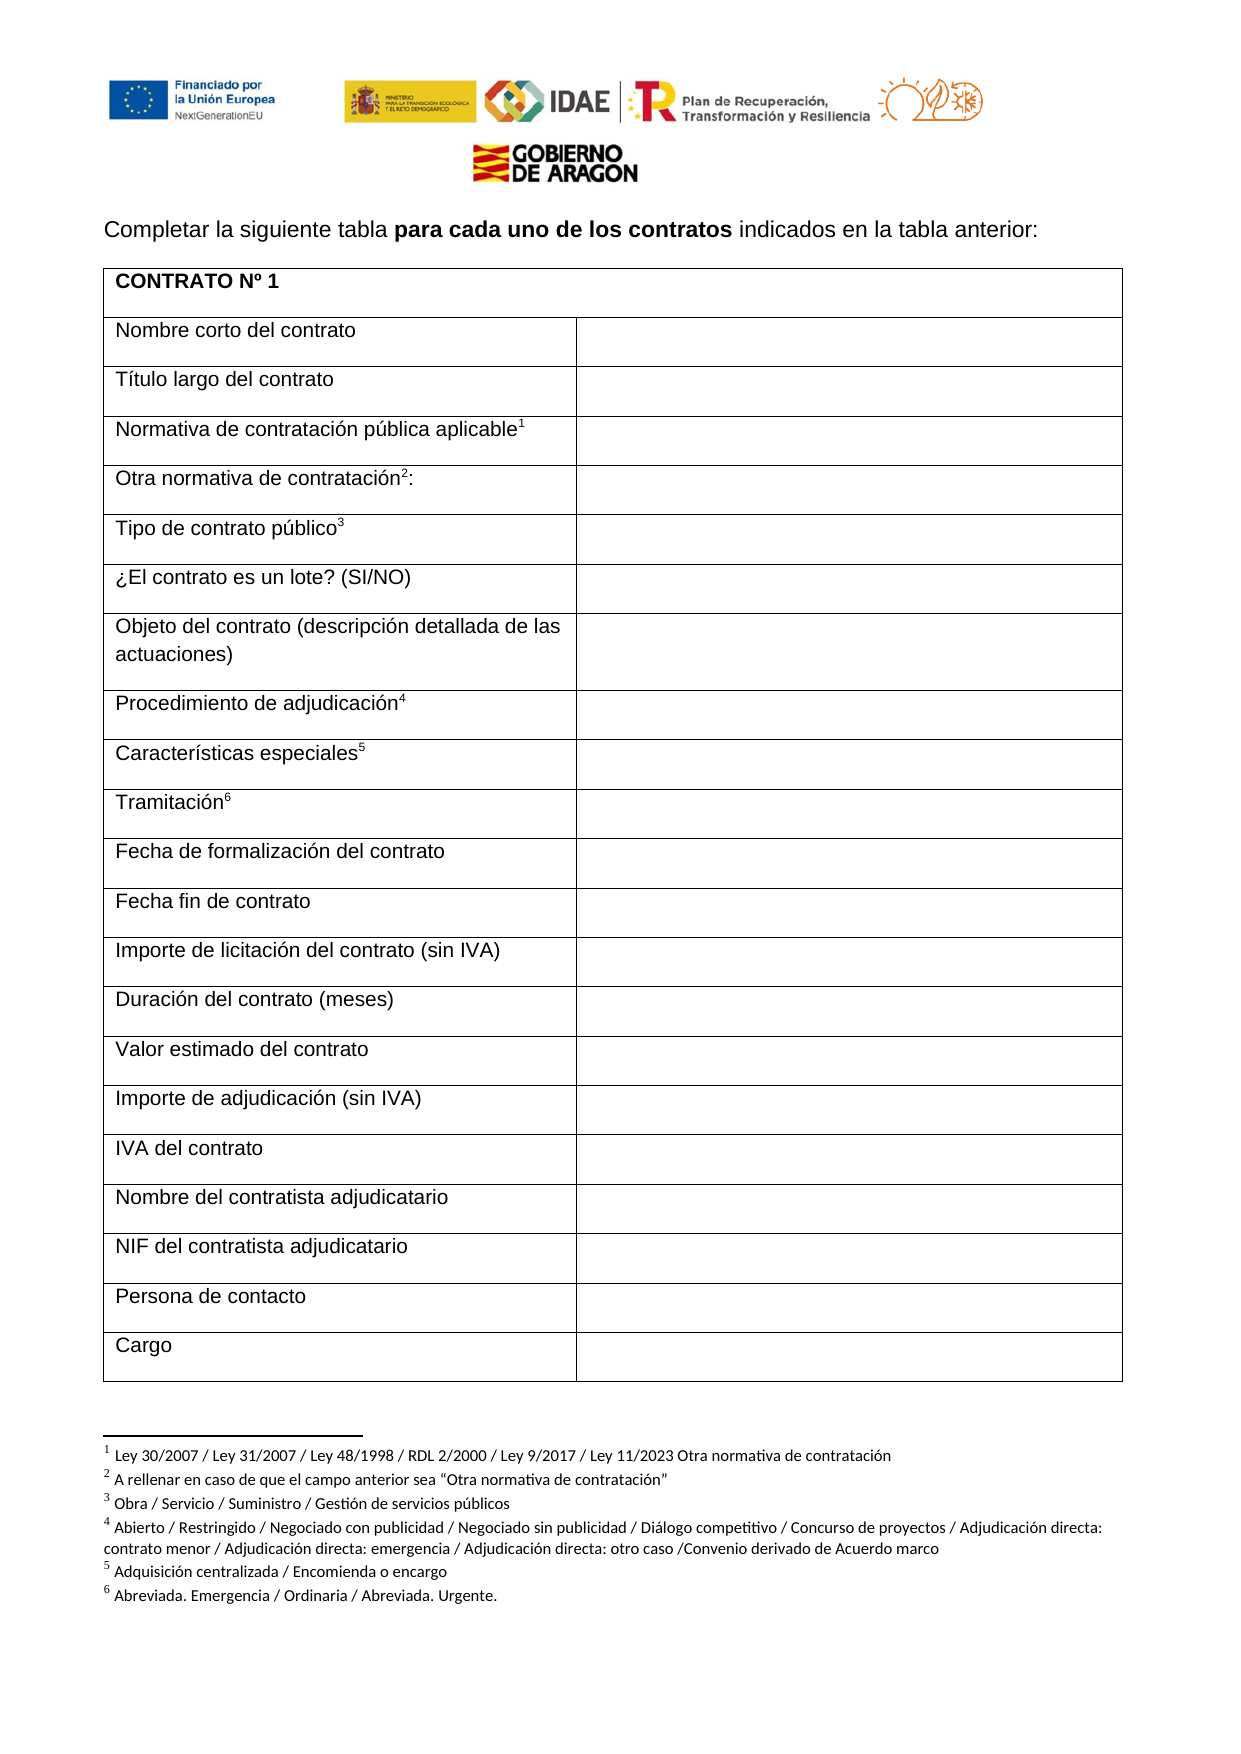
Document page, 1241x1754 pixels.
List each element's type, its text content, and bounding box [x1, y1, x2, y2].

table_cell Duración del contrato (meses) [104, 987, 576, 1036]
table_cell [577, 515, 1122, 564]
table_cell [577, 1234, 1122, 1282]
table_cell Fecha fin de contrato [104, 889, 576, 937]
table_cell [577, 318, 1122, 366]
table_cell [577, 1135, 1122, 1184]
table_cell [577, 1185, 1122, 1233]
table_cell Tipo de contrato público [104, 515, 576, 564]
table_cell Persona de contacto [104, 1284, 576, 1332]
table_cell Características especiales [104, 740, 576, 789]
table_cell Nombre del contratista adjudicatario [104, 1185, 576, 1233]
table_cell [577, 740, 1122, 789]
table_cell [577, 691, 1122, 739]
table_cell [577, 987, 1122, 1036]
table_cell [577, 367, 1122, 416]
table_cell [577, 466, 1122, 514]
table_cell Título largo del contrato [104, 367, 576, 416]
table_cell [577, 1037, 1122, 1085]
table_cell Fecha de formalización del contrato [104, 839, 576, 887]
table_cell [577, 565, 1122, 613]
table_cell ¿El contrato es un lote? (SI/NO) [104, 565, 576, 613]
table_cell Normativa de contratación pública aplicable [104, 417, 576, 465]
table_cell Importe de adjudicación (sin IVA) [104, 1086, 576, 1134]
table_cell [577, 790, 1122, 838]
table_cell [577, 889, 1122, 937]
table_cell [577, 614, 1122, 690]
table_cell Importe de licitación del contrato (sin IVA) [104, 938, 576, 986]
table_cell Otra normativa de contratación: [104, 466, 576, 514]
table_cell [577, 1333, 1122, 1381]
table_cell [577, 417, 1122, 465]
table_cell Nombre corto del contrato [104, 318, 576, 366]
table_cell [577, 1086, 1122, 1134]
table_cell Valor estimado del contrato [104, 1037, 576, 1085]
table_cell [577, 1284, 1122, 1332]
table_cell Procedimiento de adjudicación [104, 691, 576, 739]
table_cell [577, 839, 1122, 887]
table_header CONTRATO Nº 1 [104, 269, 1122, 317]
table_cell IVA del contrato [104, 1135, 576, 1184]
table_cell [577, 938, 1122, 986]
table_cell NIF del contratista adjudicatario [104, 1234, 576, 1282]
picture [103, 73, 990, 192]
table_cell Cargo [104, 1333, 576, 1381]
table_cell Tramitación [104, 790, 576, 838]
text Completar la siguiente tabla para cada uno de los contratos indicados en la tabla anterior: [103, 216, 1137, 243]
table_cell Objeto del contrato (descripción detallada de las actuaciones) [104, 614, 576, 690]
